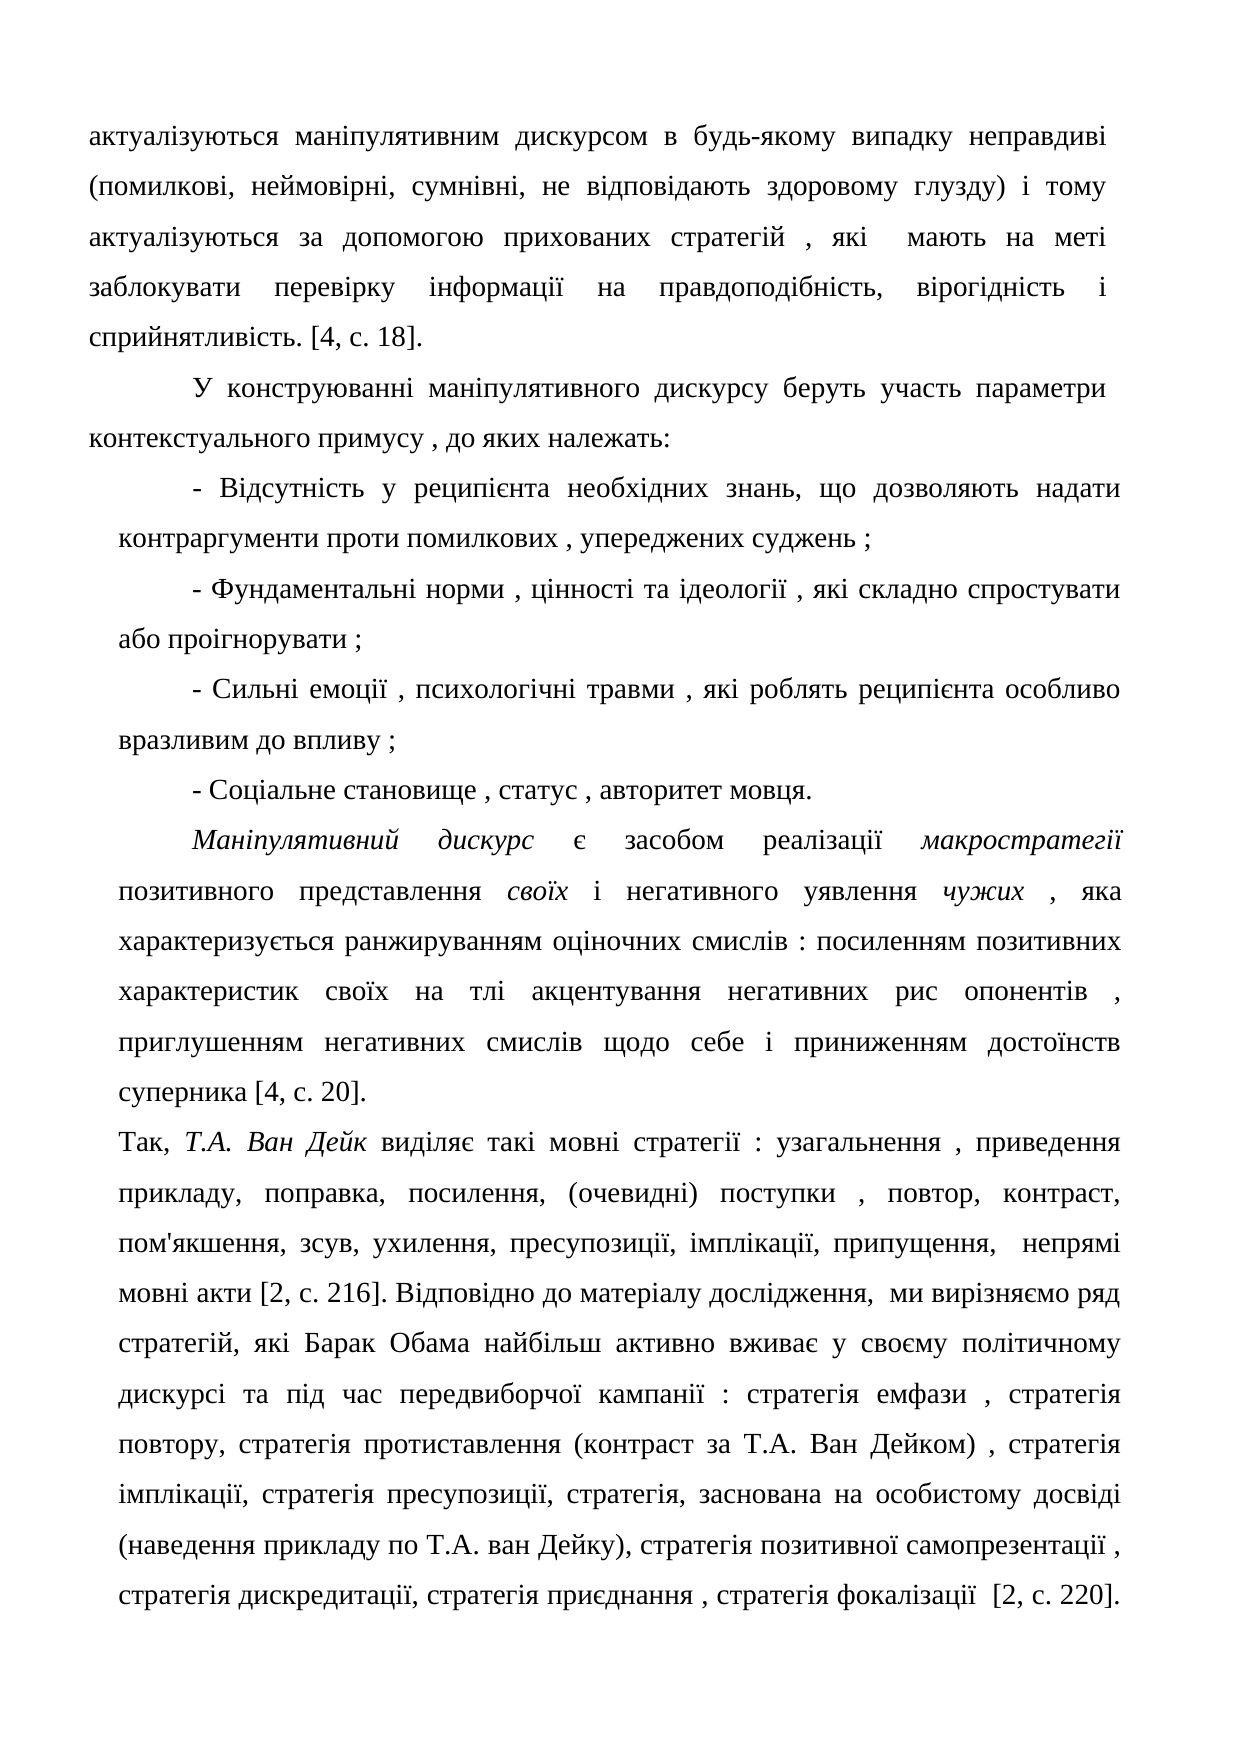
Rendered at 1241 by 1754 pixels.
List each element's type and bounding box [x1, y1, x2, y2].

list [88, 118, 1107, 453]
text [118, 470, 1122, 1611]
